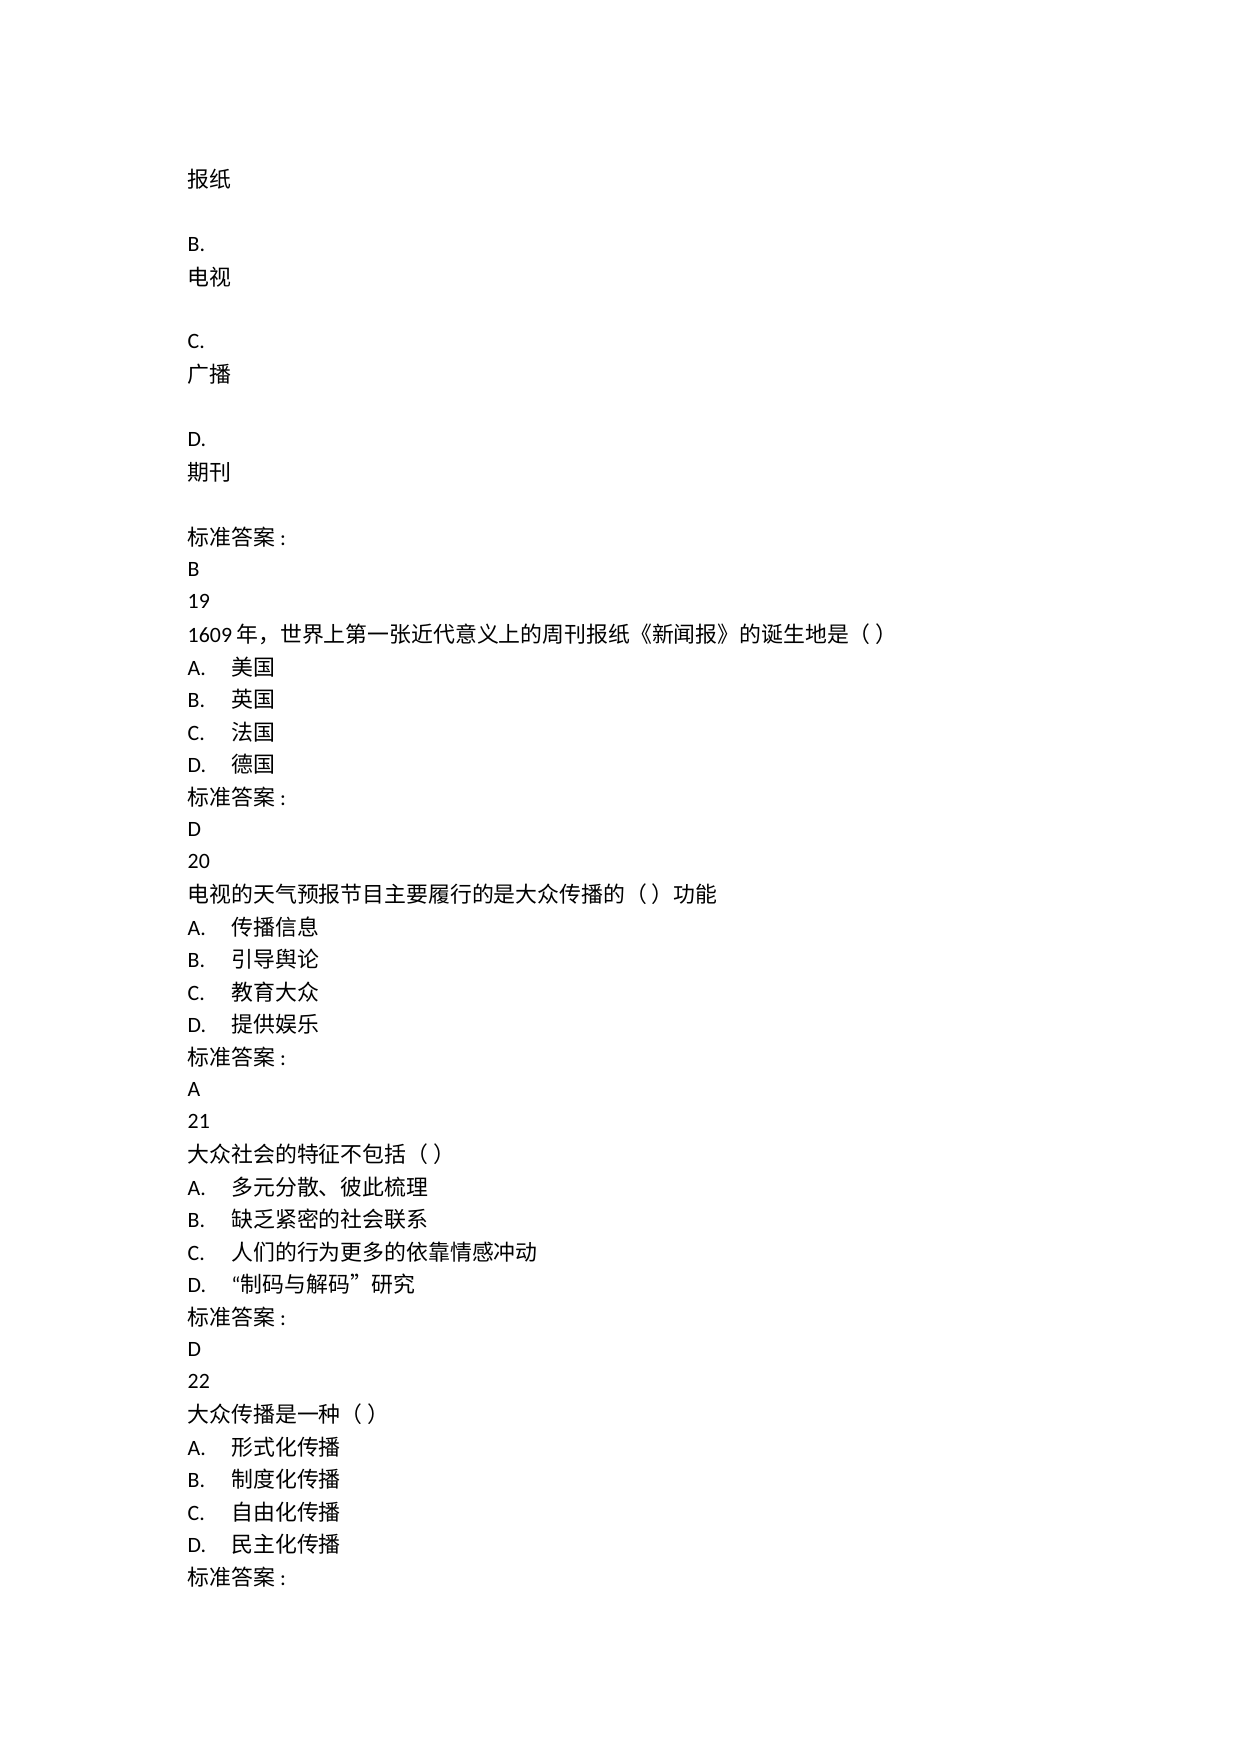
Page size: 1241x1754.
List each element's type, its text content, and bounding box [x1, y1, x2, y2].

text 21 [187, 1104, 1053, 1137]
text A [187, 1072, 1053, 1104]
text D [187, 1332, 1053, 1364]
text 电视 [187, 259, 1053, 292]
text D. “制码与解码”研究 [187, 1267, 1053, 1299]
text A. 形式化传播 [187, 1429, 1053, 1462]
text B. [187, 227, 1053, 259]
text 大众社会的特征不包括（ ） [187, 1137, 1053, 1169]
text D. [187, 422, 1053, 454]
text 19 [187, 584, 1053, 617]
text C. 教育大众 [187, 974, 1053, 1007]
text B. 引导舆论 [187, 942, 1053, 974]
text 标准答案 : [187, 779, 1053, 812]
text C. 自由化传播 [187, 1494, 1053, 1527]
text 标准答案 : [187, 519, 1053, 552]
text C. 人们的行为更多的依靠情感冲动 [187, 1234, 1053, 1267]
text B. 制度化传播 [187, 1462, 1053, 1494]
text D. 提供娱乐 [187, 1007, 1053, 1039]
text A. 美国 [187, 649, 1053, 682]
text 标准答案 : [187, 1299, 1053, 1332]
text 电视的天气预报节目主要履行的是大众传播的（ ）功能 [187, 877, 1053, 909]
text D. 德国 [187, 747, 1053, 779]
text B. 缺乏紧密的社会联系 [187, 1202, 1053, 1234]
text C. [187, 324, 1053, 357]
text 大众传播是一种（ ） [187, 1397, 1053, 1429]
text 标准答案 : [187, 1039, 1053, 1072]
text 期刊 [187, 454, 1053, 487]
text 广播 [187, 357, 1053, 389]
text 1609年，世界上第一张近代意义上的周刊报纸《新闻报》的诞生地是（ ） [187, 617, 1053, 649]
text D. 民主化传播 [187, 1527, 1053, 1559]
text A. 传播信息 [187, 909, 1053, 942]
text C. 法国 [187, 714, 1053, 747]
text 22 [187, 1364, 1053, 1397]
text B. 英国 [187, 682, 1053, 714]
text 20 [187, 844, 1053, 877]
text A. 多元分散、彼此梳理 [187, 1169, 1053, 1202]
text D [187, 812, 1053, 844]
text 标准答案 : [187, 1559, 1053, 1592]
text B [187, 552, 1053, 584]
text 报纸 [187, 162, 1053, 194]
